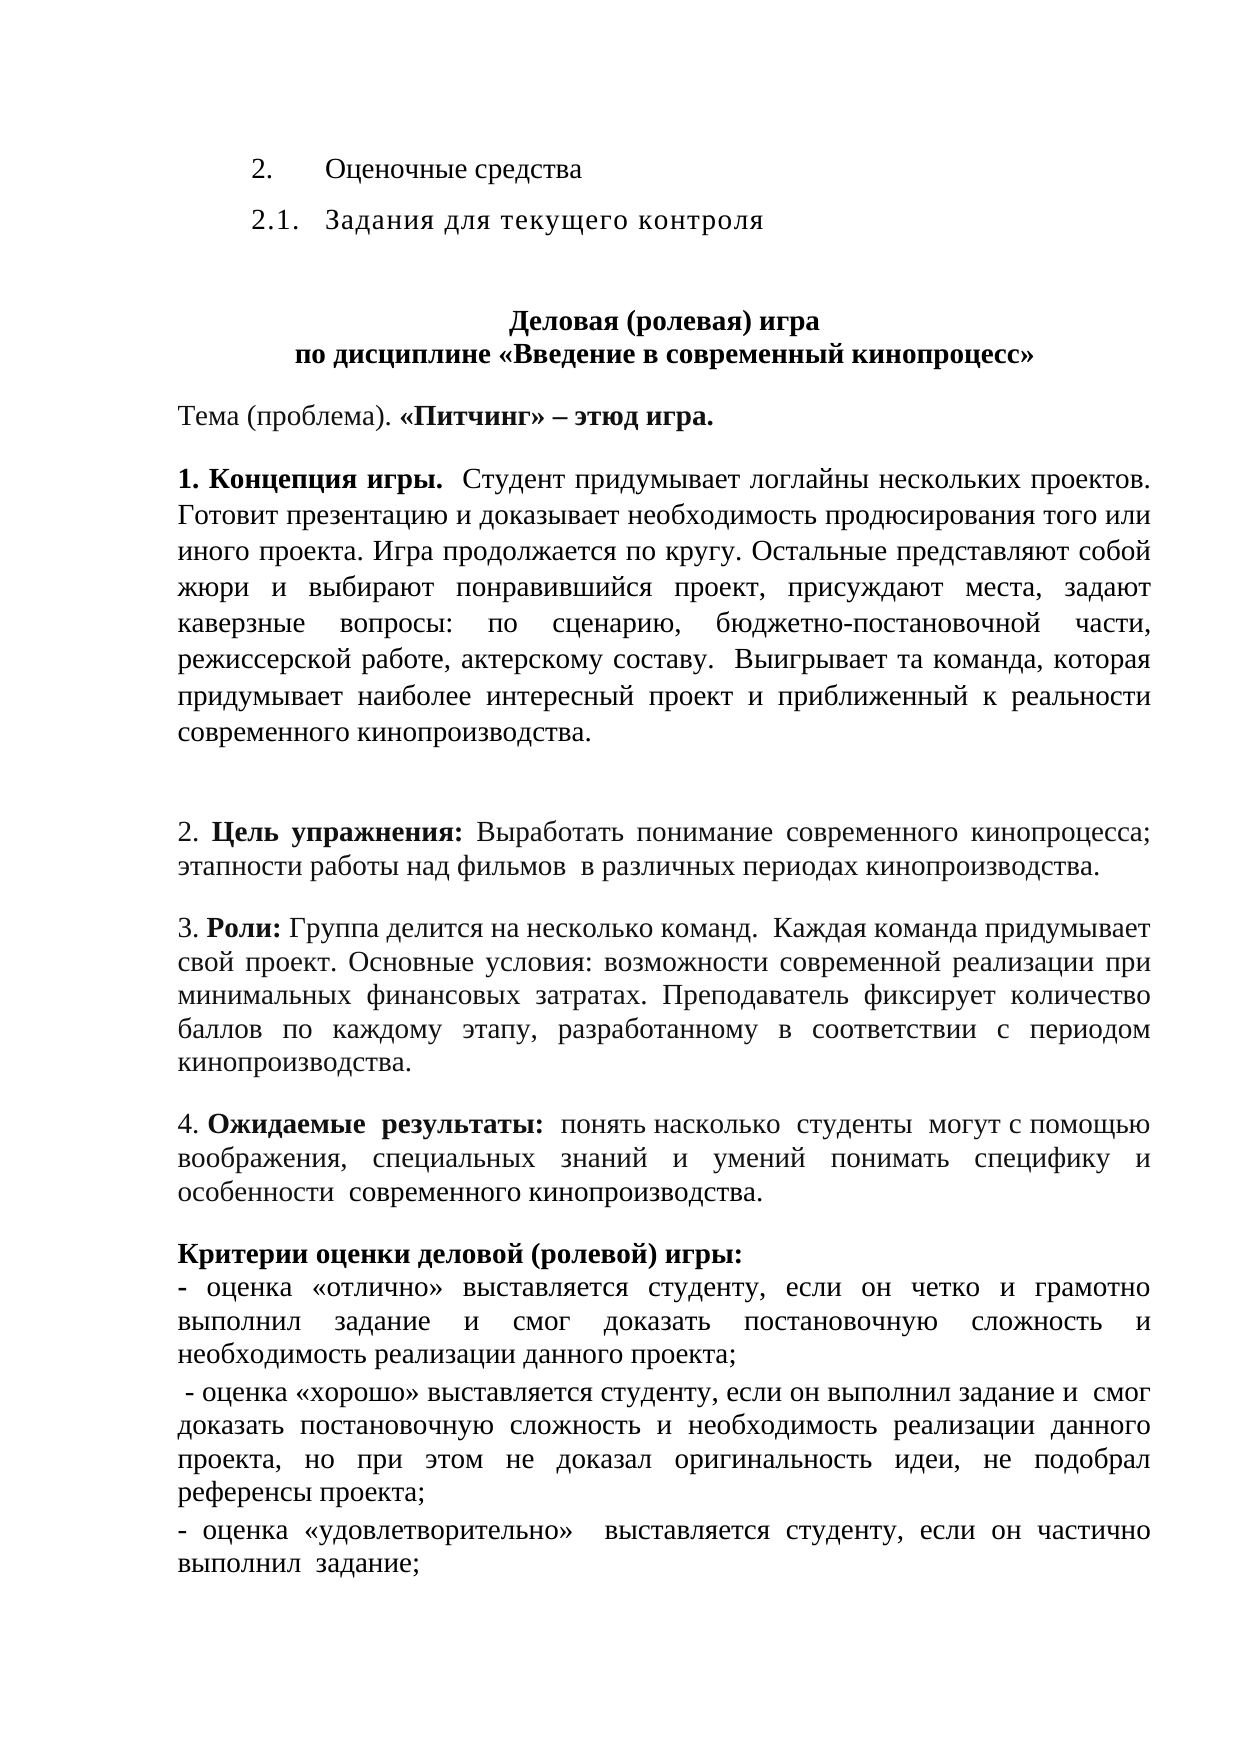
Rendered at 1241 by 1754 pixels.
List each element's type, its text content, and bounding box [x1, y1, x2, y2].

text - оценка «хорошо» выставляется студенту, если он выполнил задание и смог доказать постановочную сложность и необходимость реализации данного проекта, но при этом не доказал оригинальность идеи, не подобрал референсы проекта; [177, 1374, 1152, 1508]
text по дисциплине «Введение в современный кинопроцесс» [177, 336, 1152, 370]
text Деловая (ролевая) игра [177, 303, 1152, 336]
subtitle Задания для текущего контроля [177, 202, 1152, 236]
text Тема (проблема). «Питчинг» – этюд игра. [177, 398, 1152, 432]
text - оценка «отлично» выставляется студенту, если он четко и грамотно выполнил задание и смог доказать постановочную сложность и необходимость реализации данного проекта; [177, 1269, 1152, 1370]
text 1. Концепция игры. Студент придумывает логлайны нескольких проектов. Готовит презентацию и доказывает необходимость продюсирования того или иного проекта. Игра продолжается по кругу. Остальные представляют собой жюри и выбирают понравившийся проект, присуждают места, задают каверзные вопросы: по сценарию, бюджетно-постановочной части, режиссерской работе, актерскому составу. Выигрывает та команда, которая придумывает наиболее интересный проект и приближенный к реальности современного кинопроизводства. [177, 461, 1152, 747]
text 2. Цель упражнения: Выработать понимание современного кинопроцесса; этапности работы над фильмов в различных периодах кинопроизводства. [177, 814, 1152, 881]
text 4. Ожидаемые результаты: понять насколько студенты могут с помощью воображения, специальных знаний и умений понимать специфику и особенности современного кинопроизводства. [177, 1107, 1152, 1207]
subtitle Оценочные средства [177, 152, 1152, 185]
text Критерии оценки деловой (ролевой) игры: [177, 1236, 1152, 1269]
text - оценка «удовлетворительно» выставляется студенту, если он частично выполнил задание; [177, 1512, 1152, 1579]
text 3. Роли: Группа делится на несколько команд. Каждая команда придумывает свой проект. Основные условия: возможности современной реализации при минимальных финансовых затратах. Преподаватель фиксирует количество баллов по каждому этапу, разработанному в соответствии с периодом кинопроизводства. [177, 910, 1152, 1078]
